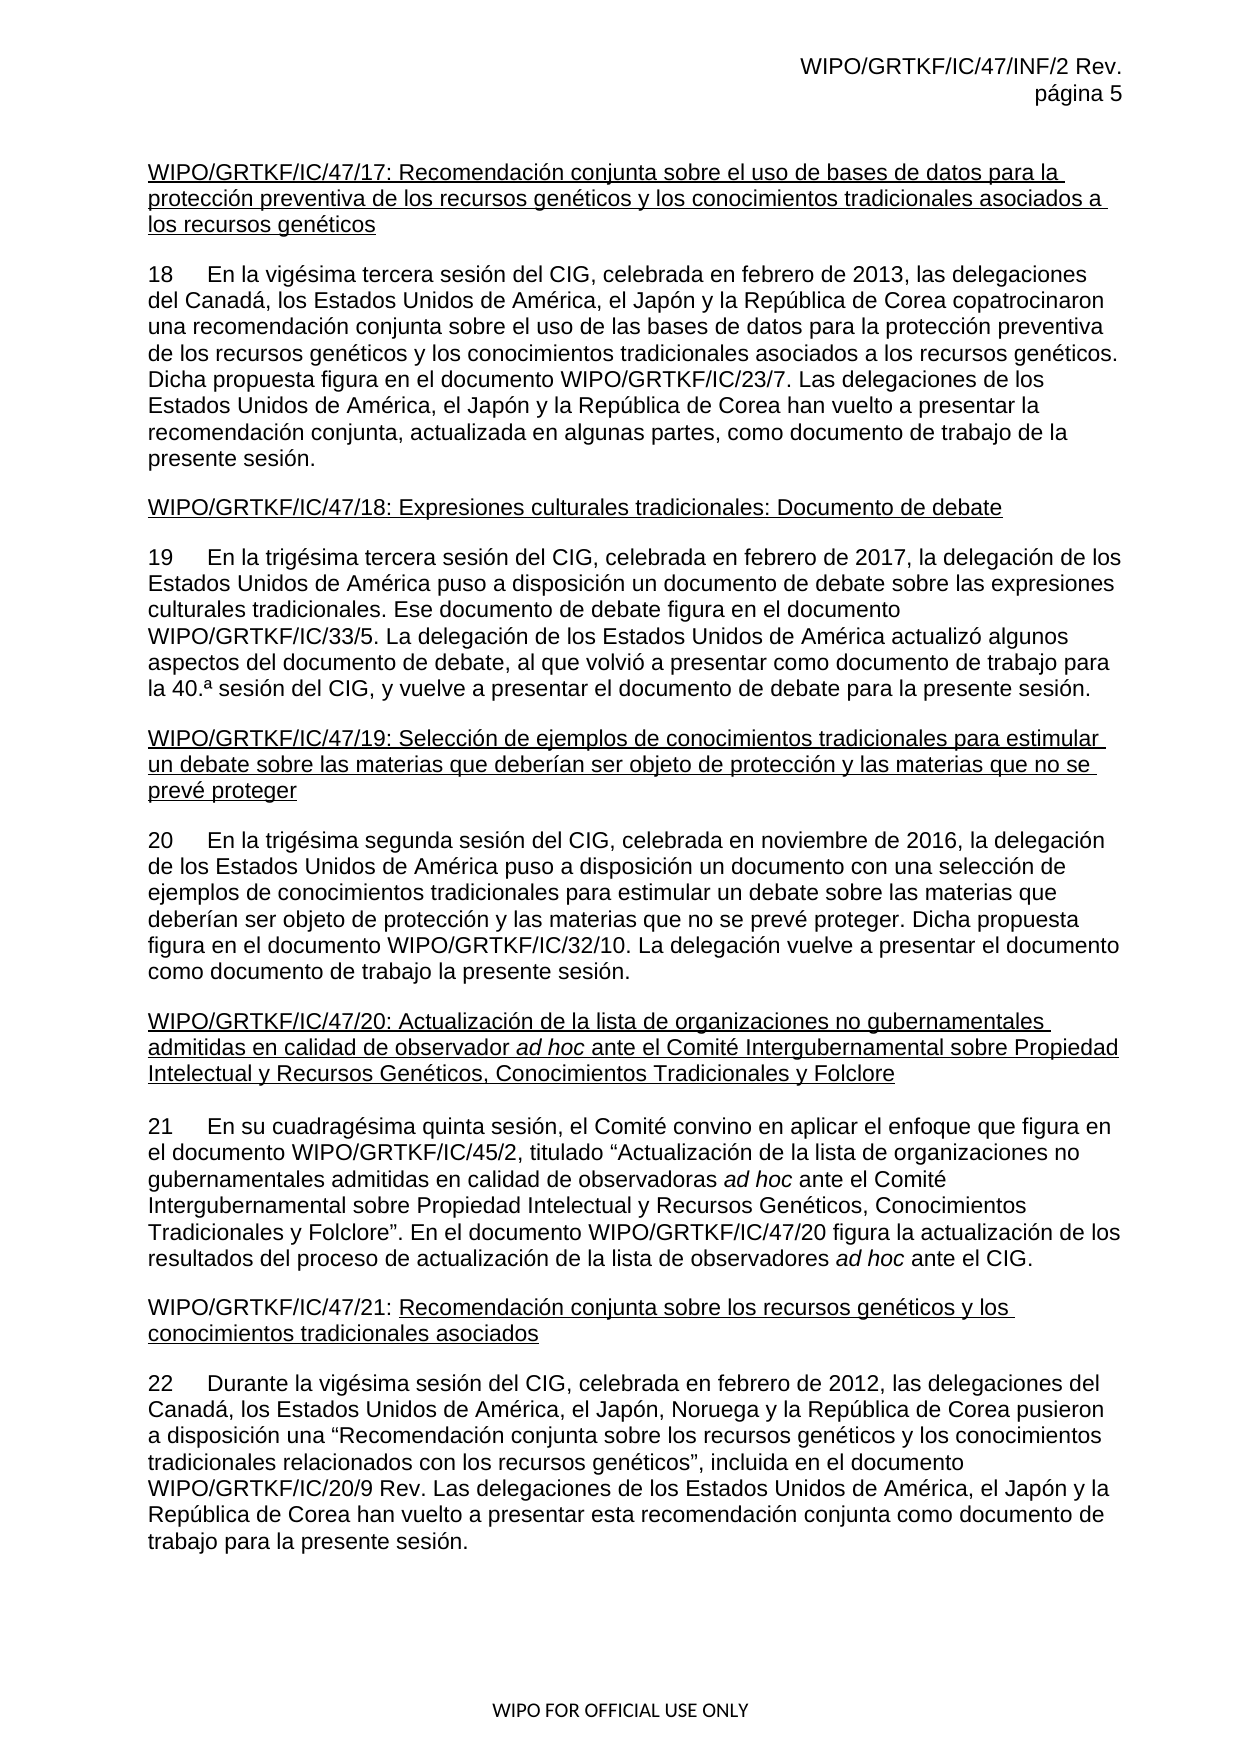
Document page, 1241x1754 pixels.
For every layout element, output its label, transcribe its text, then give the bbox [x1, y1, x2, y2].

list WIPO/GRTKF/IC/47/20: Actualización de la lista de organizaciones no gubernamentales admitidas en calidad de observador ad hoc ante el Comité Intergubernamental sobre Propiedad Intelectual y Recursos Genéticos, Conocimientos Tradicionales y Folclore [148, 1008, 1122, 1087]
text WIPO/GRTKF/IC/47/21: Recomendación conjunta sobre los recursos genéticos y los conocimientos tradicionales asociados [148, 1294, 1122, 1347]
text En la vigésima tercera sesión del CIG, celebrada en febrero de 2013, las delegaciones del Canadá, los Estados Unidos de América, el Japón y la República de Corea copatrocinaron una recomendación conjunta sobre el uso de las bases de datos para la protección preventiva de los recursos genéticos y los conocimientos tradicionales asociados a los recursos genéticos. Dicha propuesta figura en el documento WIPO/GRTKF/IC/23/7. Las delegaciones de los Estados Unidos de América, el Japón y la República de Corea han vuelto a presentar la recomendación conjunta, actualizada en algunas partes, como documento de trabajo de la presente sesión. [148, 261, 1122, 471]
text Durante la vigésima sesión del CIG, celebrada en febrero de 2012, las delegaciones del Canadá, los Estados Unidos de América, el Japón, Noruega y la República de Corea pusieron a disposición una “Recomendación conjunta sobre los recursos genéticos y los conocimientos tradicionales relacionados con los recursos genéticos”, incluida en el documento WIPO/GRTKF/IC/20/9 Rev. Las delegaciones de los Estados Unidos de América, el Japón y la República de Corea han vuelto a presentar esta recomendación conjunta como documento de trabajo para la presente sesión. [148, 1370, 1122, 1554]
text WIPO/GRTKF/IC/47/18: Expresiones culturales tradicionales: Documento de debate [148, 494, 1122, 521]
text En la trigésima segunda sesión del CIG, celebrada en noviembre de 2016, la delegación de los Estados Unidos de América puso a disposición un documento con una selección de ejemplos de conocimientos tradicionales para estimular un debate sobre las materias que deberían ser objeto de protección y las materias que no se prevé proteger. Dicha propuesta figura en el documento WIPO/GRTKF/IC/32/10. La delegación vuelve a presentar el documento como documento de trabajo la presente sesión. [148, 827, 1122, 985]
text WIPO/GRTKF/IC/47/19: Selección de ejemplos de conocimientos tradicionales para estimular un debate sobre las materias que deberían ser objeto de protección y las materias que no se prevé proteger [148, 724, 1122, 804]
text WIPO/GRTKF/IC/47/17: Recomendación conjunta sobre el uso de bases de datos para la protección preventiva de los recursos genéticos y los conocimientos tradicionales asociados a los recursos genéticos [148, 158, 1122, 238]
text En su cuadragésima quinta sesión, el Comité convino en aplicar el enfoque que figura en el documento WIPO/GRTKF/IC/45/2, titulado “Actualización de la lista de organizaciones no gubernamentales admitidas en calidad de observadoras ad hoc ante el Comité Intergubernamental sobre Propiedad Intelectual y Recursos Genéticos, Conocimientos Tradicionales y Folclore”. En el documento WIPO/GRTKF/IC/47/20 figura la actualización de los resultados del proceso de actualización de la lista de observadores ad hoc ante el CIG. [148, 1113, 1122, 1271]
text En la trigésima tercera sesión del CIG, celebrada en febrero de 2017, la delegación de los Estados Unidos de América puso a disposición un documento de debate sobre las expresiones culturales tradicionales. Ese documento de debate figura en el documento WIPO/GRTKF/IC/33/5. La delegación de los Estados Unidos de América actualizó algunos aspectos del documento de debate, al que volvió a presentar como documento de trabajo para la 40.ª sesión del CIG, y vuelve a presentar el documento de debate para la presente sesión. [148, 543, 1122, 702]
